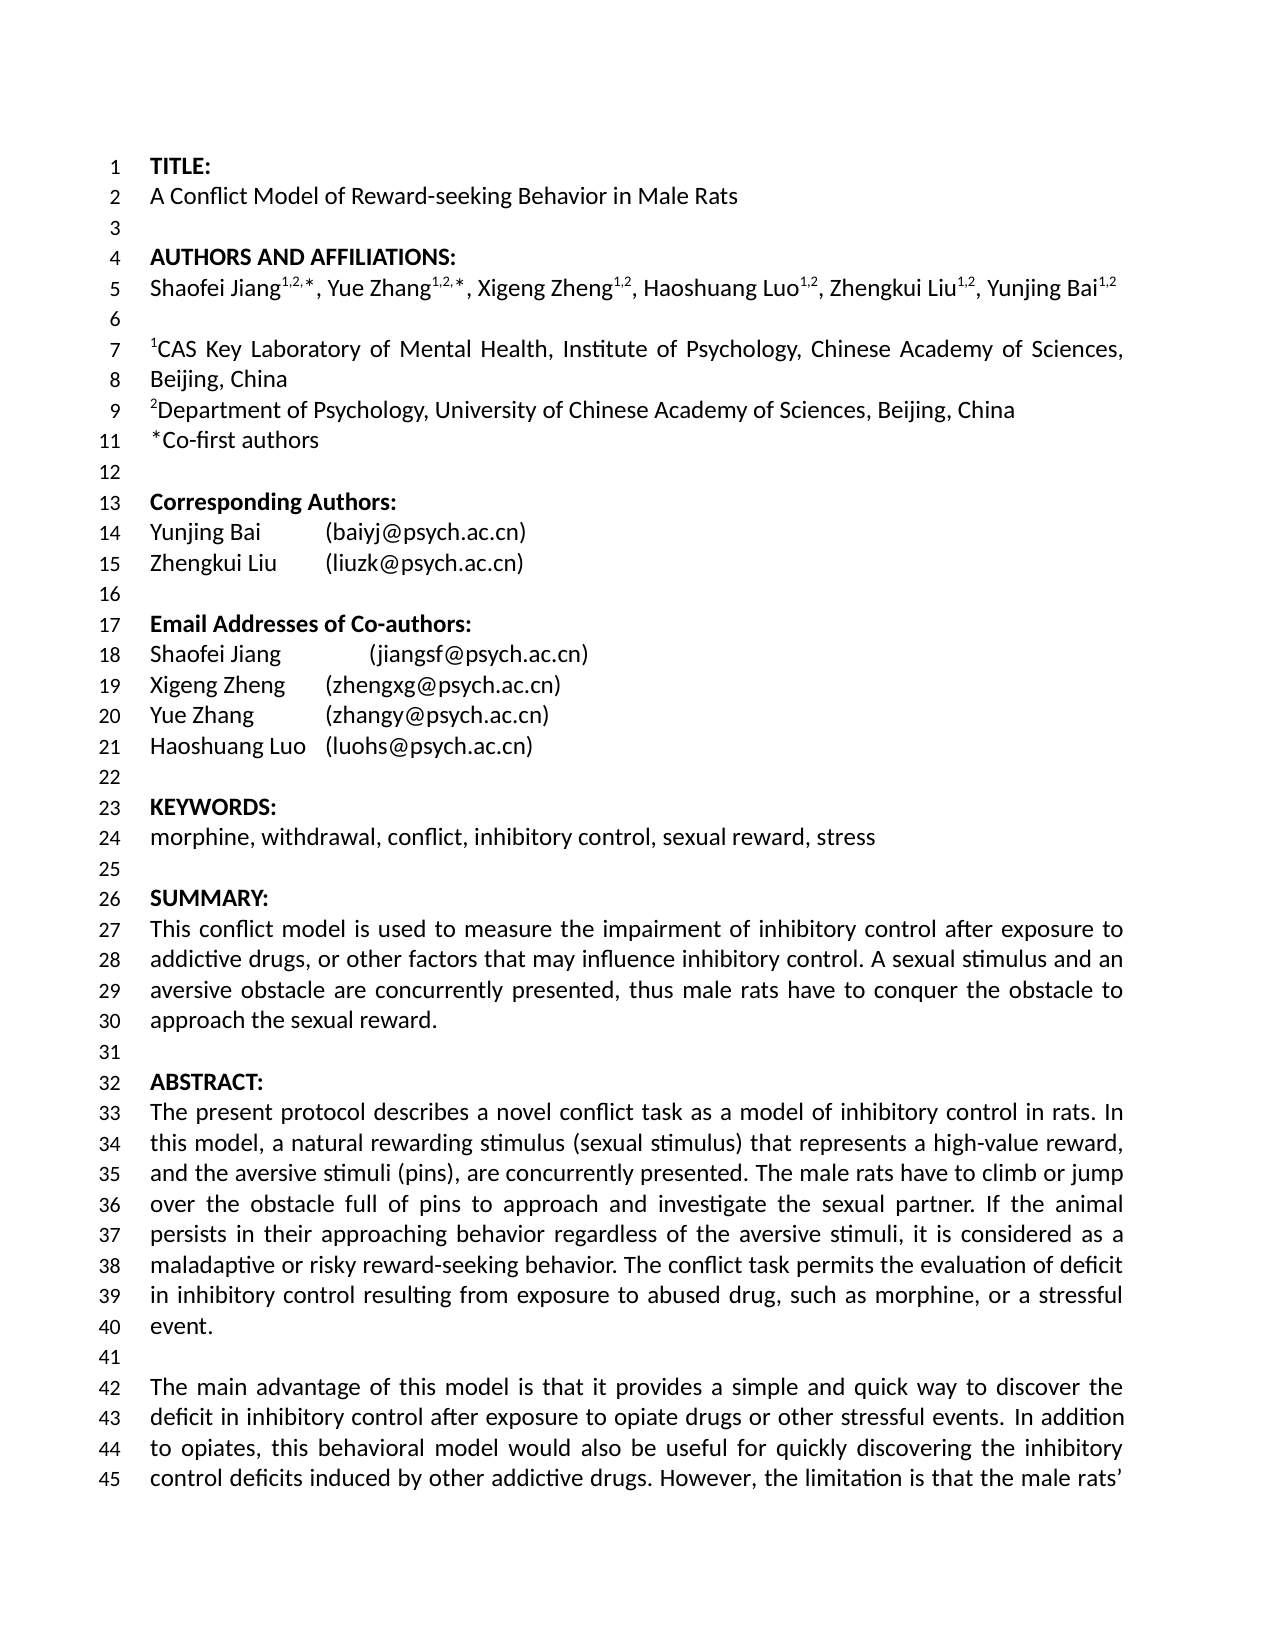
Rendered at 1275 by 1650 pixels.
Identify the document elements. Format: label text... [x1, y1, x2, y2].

text Zhengkui Liu (liuzk@psych.ac.cn) [150, 547, 1125, 577]
text 1CAS Key Laboratory of Mental Health, Institute of Psychology, Chinese Academy of Sciences, Beijing, China [150, 333, 1125, 394]
text Xigeng Zheng (zhengxg@psych.ac.cn) [150, 669, 1125, 699]
text Corresponding Authors: [150, 486, 1125, 516]
text Shaofei Jiang (jiangsf@psych.ac.cn) [150, 638, 1125, 669]
text A Conflict Model of Reward-seeking Behavior in Male Rats [150, 181, 1125, 211]
text *Co-first authors [150, 425, 1125, 455]
text The present protocol describes a novel conflict task as a model of inhibitory control in rats. In this model, a natural rewarding stimulus (sexual stimulus) that represents a high-value reward, and the aversive stimuli (pins), are concurrently presented. The male rats have to climb or jump over the obstacle full of pins to approach and investigate the sexual partner. If the animal persists in their approaching behavior regardless of the aversive stimuli, it is considered as a maladaptive or risky reward-seeking behavior. The conflict task permits the evaluation of deficit in inhibitory control resulting from exposure to abused drug, such as morphine, or a stressful event. [150, 1096, 1125, 1340]
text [150, 1371, 1125, 1493]
text 2Department of Psychology, University of Chinese Academy of Sciences, Beijing, China [150, 394, 1125, 425]
text Email Addresses of Co-authors: [150, 608, 1125, 638]
text SUMMARY: [150, 882, 1125, 913]
text AUTHORS AND AFFILIATIONS: [150, 242, 1125, 272]
text Yue Zhang (zhangy@psych.ac.cn) [150, 699, 1125, 730]
text Yunjing Bai (baiyj@psych.ac.cn) [150, 516, 1125, 547]
text ABSTRACT: [150, 1066, 1125, 1096]
text This conflict model is used to measure the impairment of inhibitory control after exposure to addictive drugs, or other factors that may influence inhibitory control. A sexual stimulus and an aversive obstacle are concurrently presented, thus male rats have to conquer the obstacle to approach the sexual reward. [150, 913, 1125, 1035]
text TITLE: [150, 150, 1125, 181]
text morphine, withdrawal, conflict, inhibitory control, sexual reward, stress [150, 821, 1125, 852]
text Shaofei Jiang1,2,*, Yue Zhang1,2,*, Xigeng Zheng1,2, Haoshuang Luo1,2, Zhengkui Liu1,2, Yunjing Bai1,2 [150, 272, 1125, 303]
text Haoshuang Luo (luohs@psych.ac.cn) [150, 730, 1125, 760]
text KEYWORDS: [150, 791, 1125, 821]
